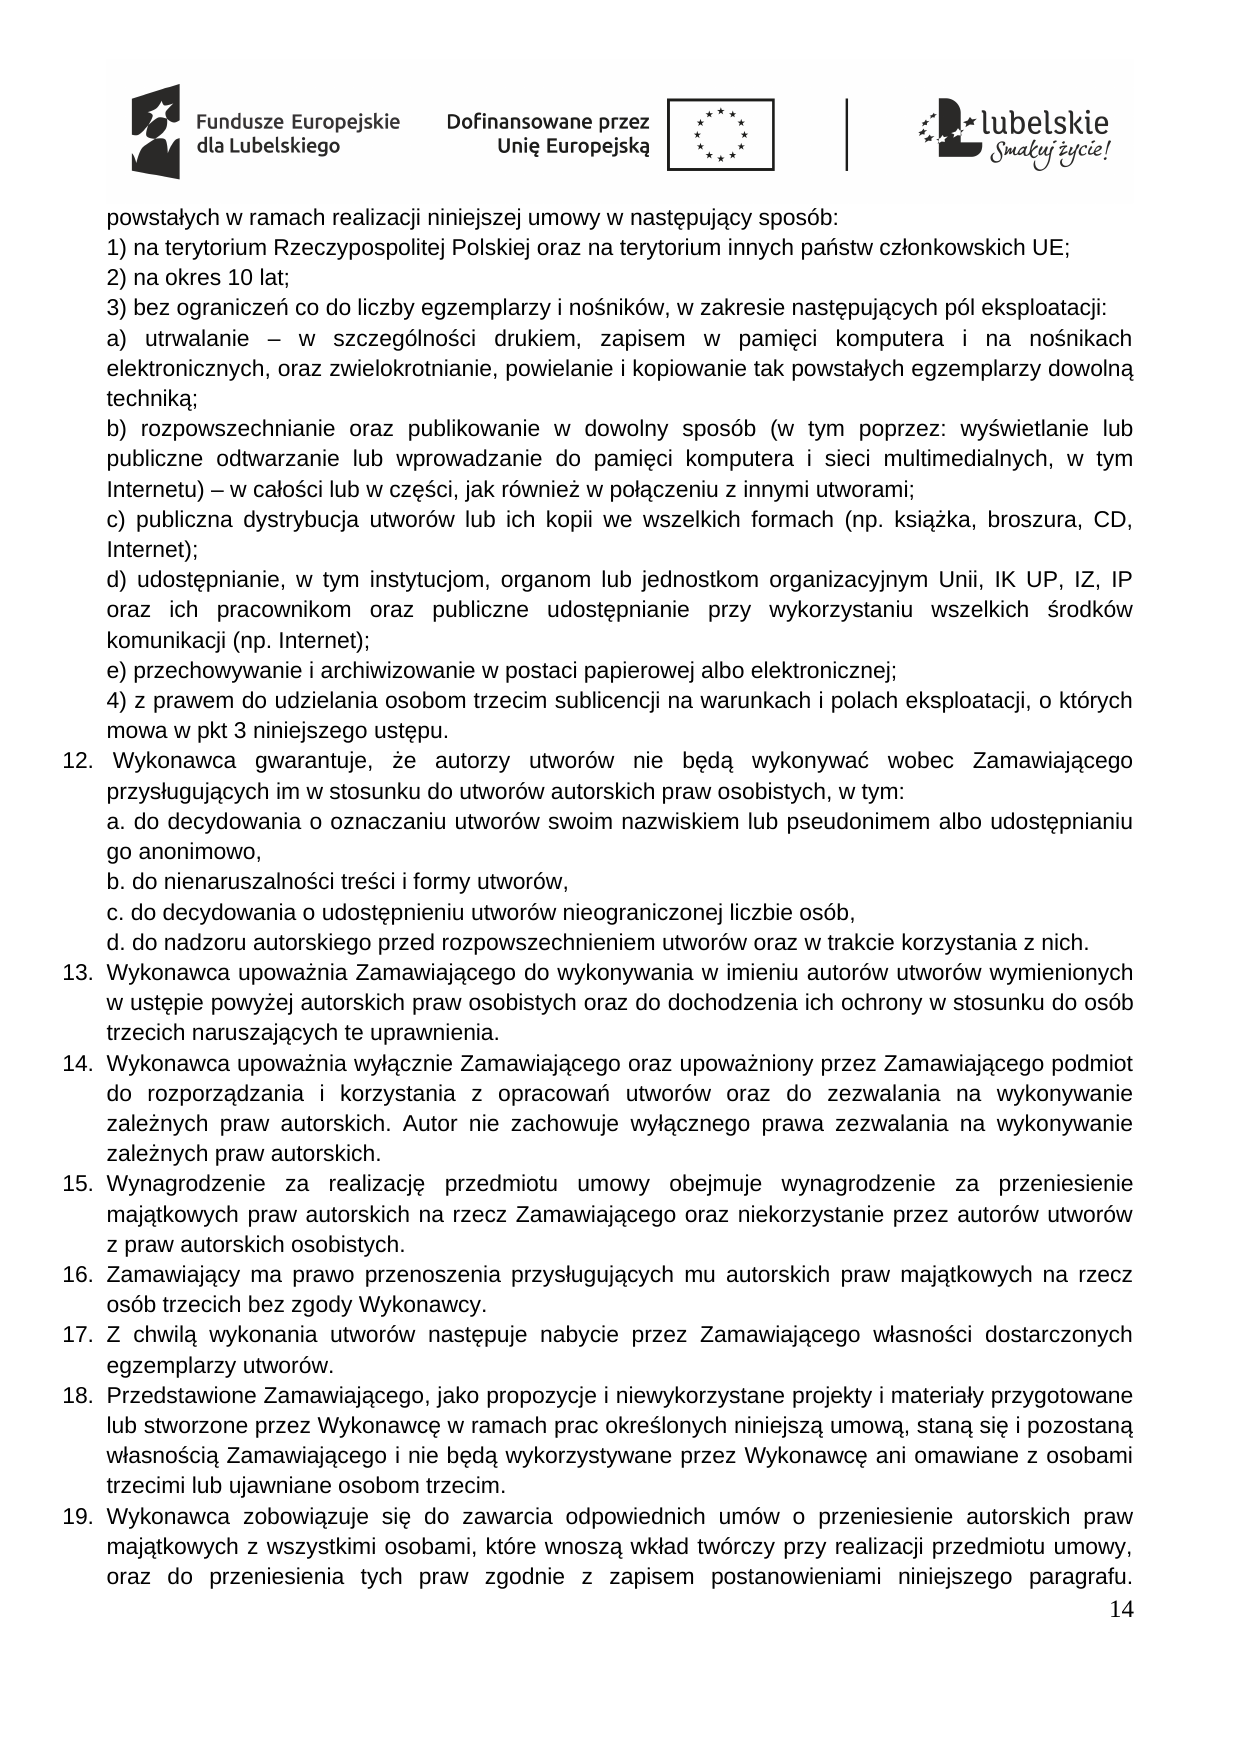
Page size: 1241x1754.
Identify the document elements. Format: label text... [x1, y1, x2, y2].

text d. do nadzoru autorskiego przed rozpowszechnieniem utworów oraz w trakcie korzystania z nich. [106, 929, 1134, 955]
text 13. Wykonawca upoważnia Zamawiającego do wykonywania w imieniu autorów utworów wymienionych w ustępie powyżej autorskich praw osobistych oraz do dochodzenia ich ochrony w stosunku do osób trzecich naruszających te uprawnienia. [62, 959, 1134, 1046]
text c) publiczna dystrybucja utworów lub ich kopii we wszelkich formach (np. książka, broszura, CD, Internet); [106, 506, 1134, 562]
text 1) na terytorium Rzeczypospolitej Polskiej oraz na terytorium innych państw członkowskich UE; [106, 234, 1134, 260]
text 16. Zamawiający ma prawo przenoszenia przysługujących mu autorskich praw majątkowych na rzecz osób trzecich bez zgody Wykonawcy. [62, 1261, 1134, 1318]
text 2) na okres 10 lat; [106, 264, 1134, 291]
text d) udostępnianie, w tym instytucjom, organom lub jednostkom organizacyjnym Unii, IK UP, IZ, IP oraz ich pracownikom oraz publiczne udostępnianie przy wykorzystaniu wszelkich środków komunikacji (np. Internet); [106, 566, 1134, 653]
text a. do decydowania o oznaczaniu utworów swoim nazwiskiem lub pseudonimem albo udostępnianiu go anonimowo, [106, 808, 1134, 864]
text 17. Z chwilą wykonania utworów następuje nabycie przez Zamawiającego własności dostarczonych egzemplarzy utworów. [62, 1321, 1134, 1378]
text c. do decydowania o udostępnieniu utworów nieograniczonej liczbie osób, [106, 898, 1134, 925]
text 4) z prawem do udzielania osobom trzecim sublicencji na warunkach i polach eksploatacji, o których mowa w pkt 3 niniejszego ustępu. [106, 687, 1134, 744]
text b. do nienaruszalności treści i formy utworów, [106, 868, 1134, 895]
text 15. Wynagrodzenie za realizację przedmiotu umowy obejmuje wynagrodzenie za przeniesienie majątkowych praw autorskich na rzecz Zamawiającego oraz niekorzystanie przez autorów utworów z praw autorskich osobistych. [62, 1170, 1134, 1257]
text a) utrwalanie – w szczególności drukiem, zapisem w pamięci komputera i na nośnikach elektronicznych, oraz zwielokrotnianie, powielanie i kopiowanie tak powstałych egzemplarzy dowolną techniką; [106, 324, 1134, 411]
text 18. Przedstawione Zamawiającego, jako propozycje i niewykorzystane projekty i materiały przygotowane lub stworzone przez Wykonawcę w ramach prac określonych niniejszą umową, staną się i pozostaną własnością Zamawiającego i nie będą wykorzystywane przez Wykonawcę ani omawiane z osobami trzecimi lub ujawniane osobom trzecim. [62, 1382, 1134, 1499]
text 3) bez ograniczeń co do liczby egzemplarzy i nośników, w zakresie następujących pól eksploatacji: [106, 294, 1134, 321]
text 14. Wykonawca upoważnia wyłącznie Zamawiającego oraz upoważniony przez Zamawiającego podmiot do rozporządzania i korzystania z opracowań utworów oraz do zezwalania na wykonywanie zależnych praw autorskich. Autor nie zachowuje wyłącznego prawa zezwalania na wykonywanie zależnych praw autorskich. [62, 1049, 1134, 1167]
text e) przechowywanie i archiwizowanie w postaci papierowej albo elektronicznej; [106, 657, 1134, 683]
picture [106, 59, 1134, 204]
text b) rozpowszechnianie oraz publikowanie w dowolny sposób (w tym poprzez: wyświetlanie lub publiczne odtwarzanie lub wprowadzanie do pamięci komputera i sieci multimedialnych, w tym Internetu) – w całości lub w części, jak również w połączeniu z innymi utworami; [106, 415, 1134, 502]
text 12. Wykonawca gwarantuje, że autorzy utworów nie będą wykonywać wobec Zamawiającego przysługujących im w stosunku do utworów autorskich praw osobistych, w tym: [62, 747, 1134, 804]
